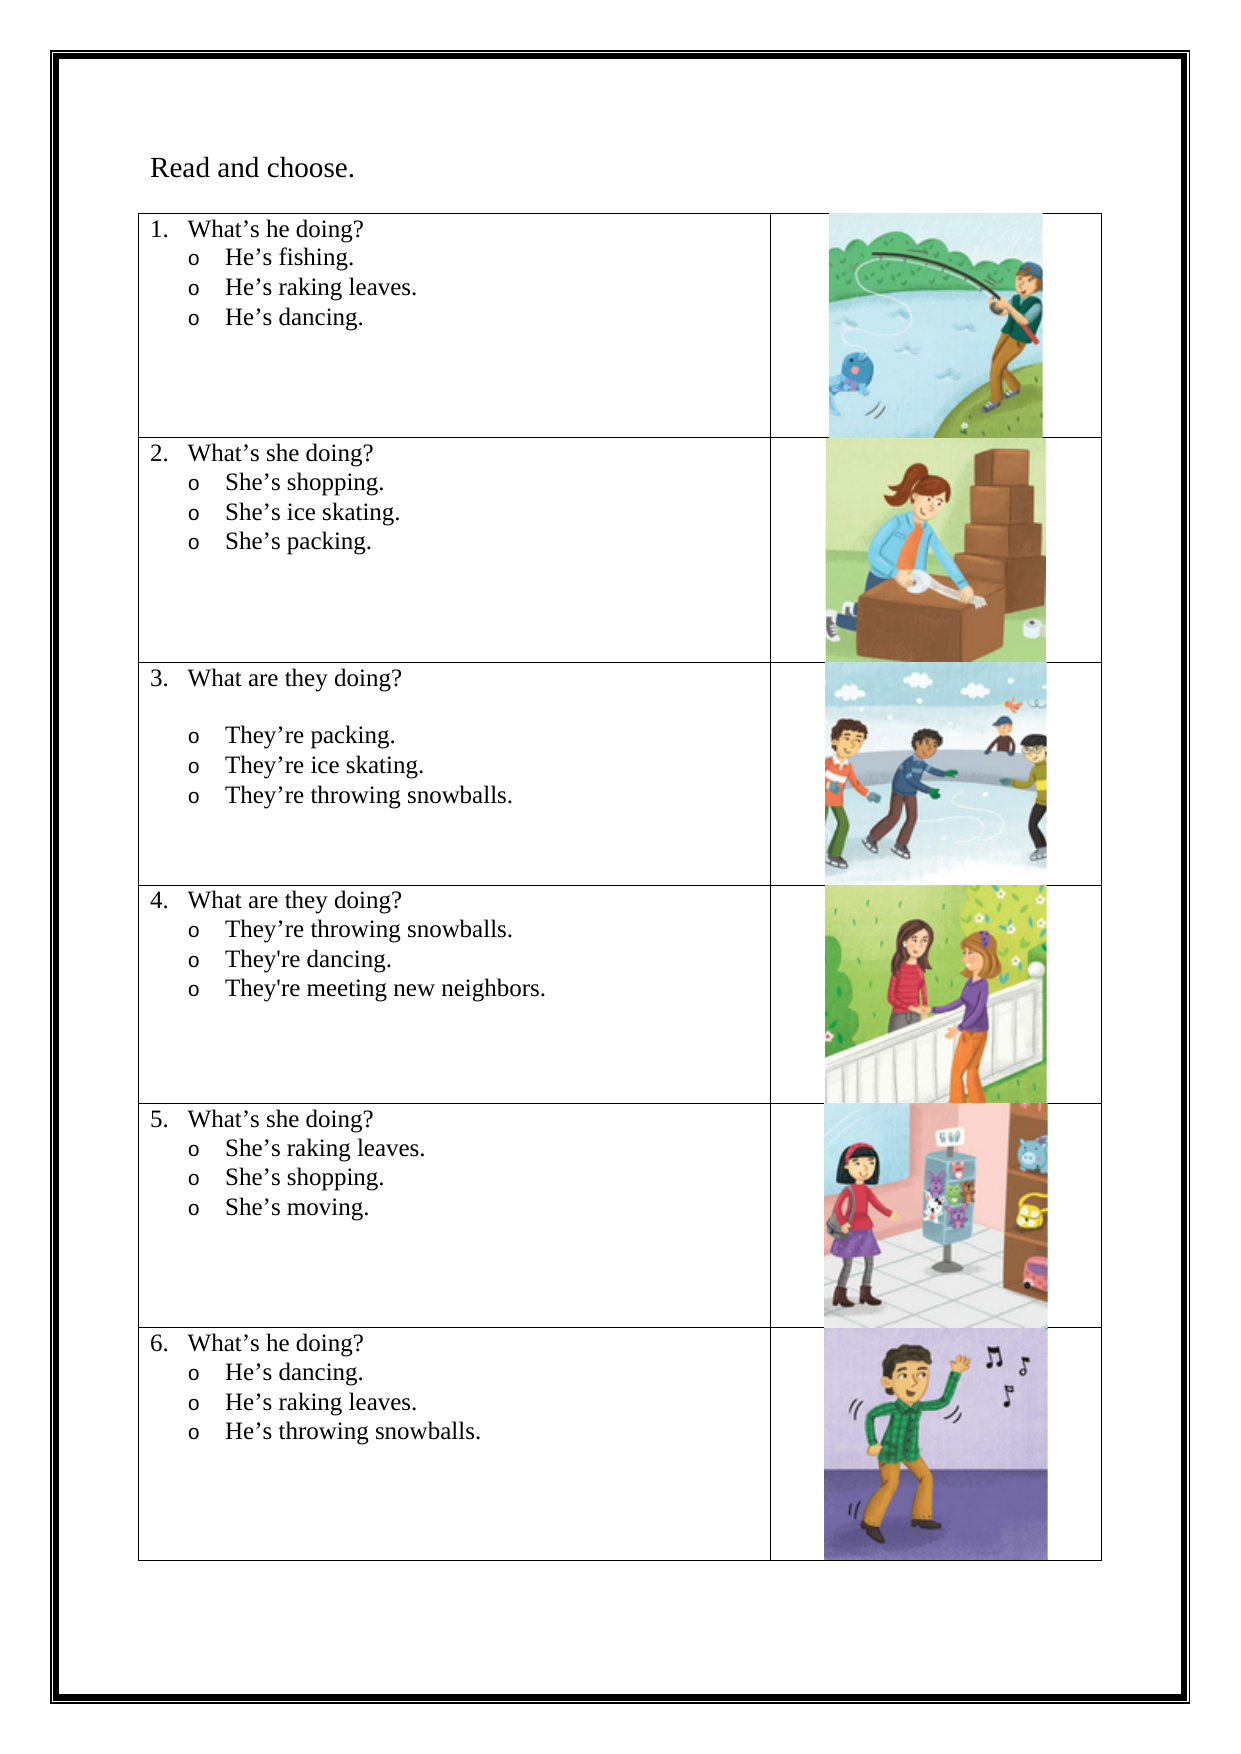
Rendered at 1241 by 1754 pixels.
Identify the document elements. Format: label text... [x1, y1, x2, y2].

table_header What’s he doing? He’s fishing. He’s raking leaves. He’s dancing. [139, 214, 770, 437]
table_cell [1047, 886, 1101, 1103]
table_cell [1048, 1104, 1101, 1327]
table_cell What’s she doing? She’s shopping. She’s ice skating. She’s packing. [139, 438, 770, 662]
table_cell [1048, 1328, 1101, 1559]
table_cell [771, 1104, 824, 1327]
table_cell [771, 663, 825, 884]
table_cell [1047, 663, 1101, 884]
table_cell [771, 438, 825, 662]
table_cell What are they doing? They’re throwing snowballs. They're dancing. They're meeting new neighbors. [139, 886, 770, 1103]
table_header [1043, 214, 1101, 437]
table_cell [771, 1328, 824, 1559]
text Read and choose. [150, 150, 1090, 183]
table_cell [771, 886, 825, 1103]
table_cell [1046, 438, 1101, 662]
table_cell What’s he doing? He’s dancing. He’s raking leaves. He’s throwing snowballs. [139, 1328, 770, 1559]
table_header [771, 214, 828, 437]
table_cell What’s she doing? She’s raking leaves. She’s shopping. She’s moving. [139, 1104, 770, 1327]
table_cell What are they doing? They’re packing. They’re ice skating. They’re throwing snowballs. [139, 663, 770, 884]
picture [824, 213, 1048, 1560]
